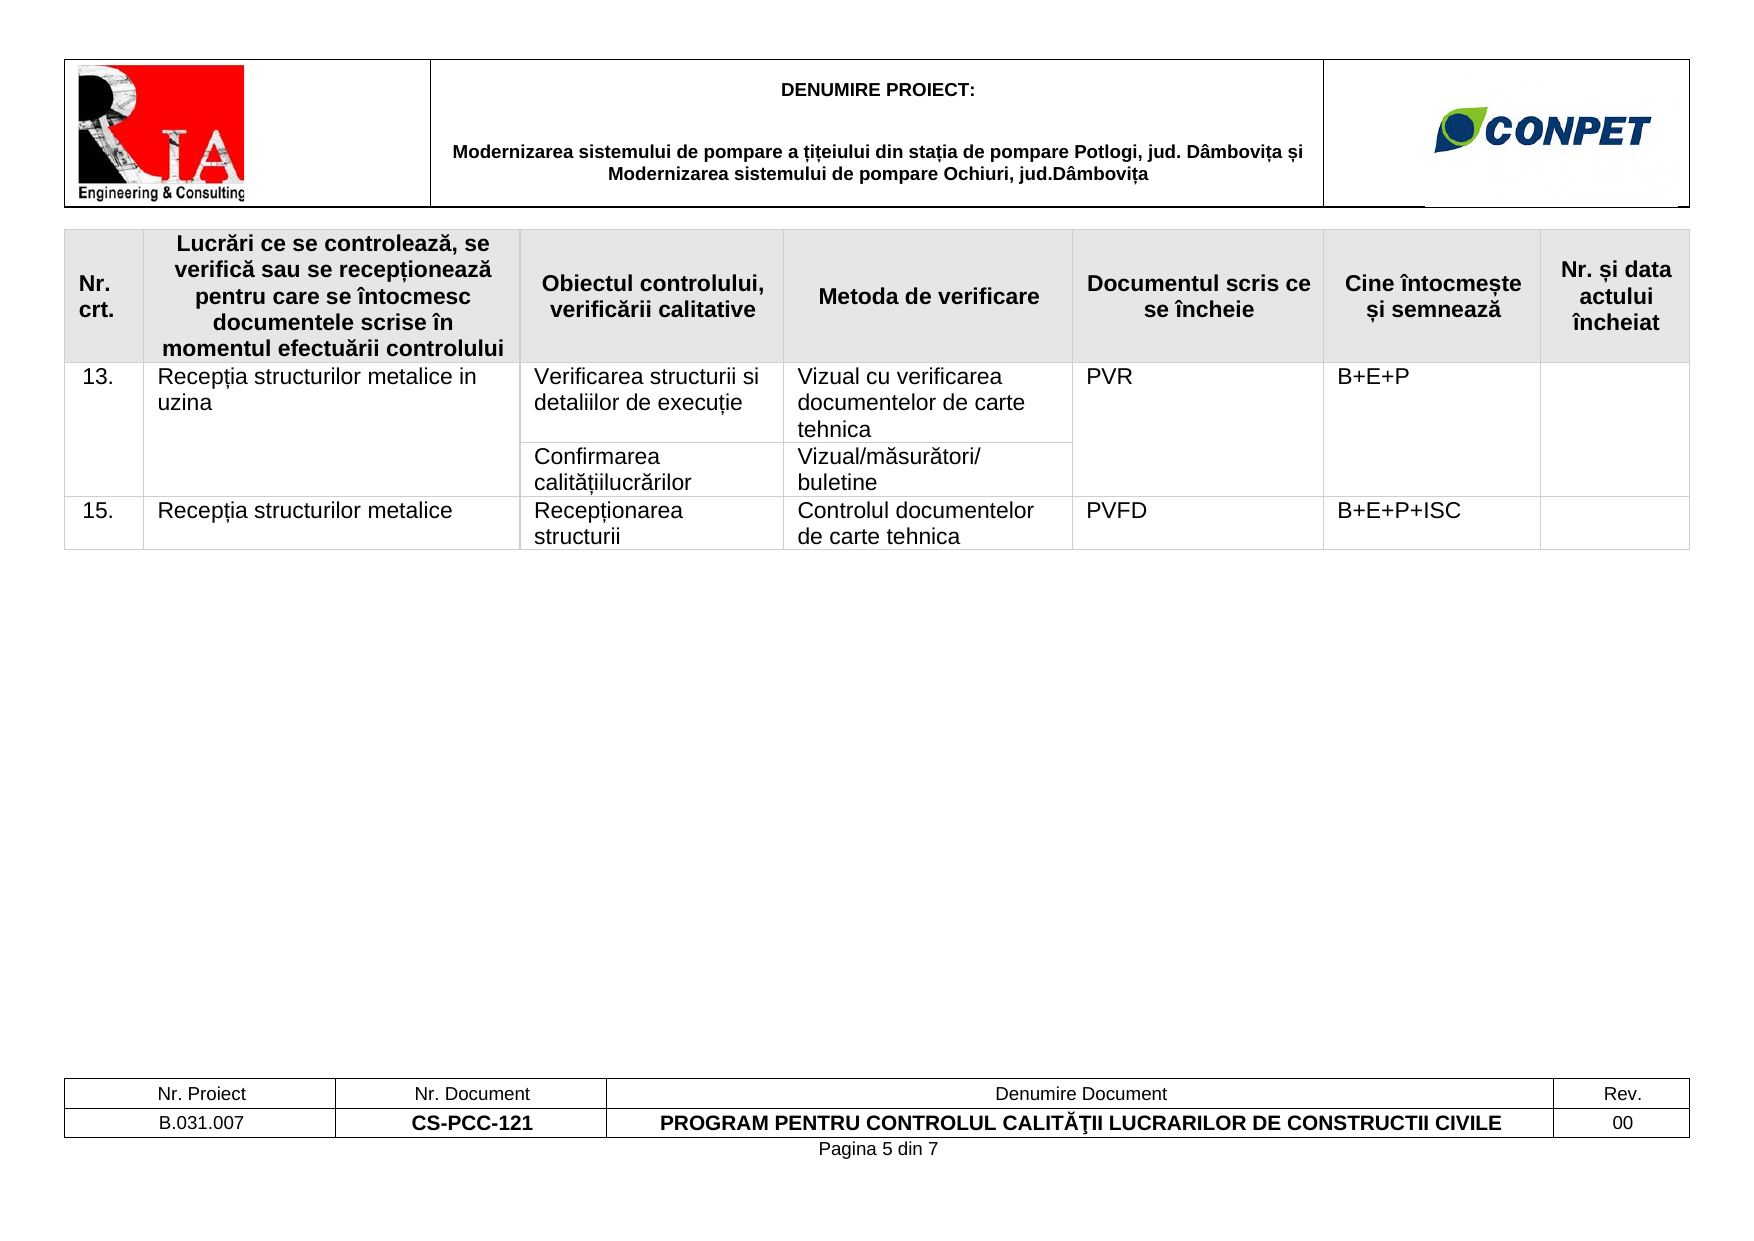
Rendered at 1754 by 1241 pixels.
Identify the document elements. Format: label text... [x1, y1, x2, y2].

table_cell Recepția structurilor metalice [144, 497, 519, 549]
table_cell [1541, 363, 1689, 496]
table_cell Recepția structurilor metalice in uzina [144, 363, 519, 496]
table_cell Vizual/măsurători/buletine [784, 443, 1072, 496]
table_header Lucrări ce se controlează, se verifică sau se recepționează pentru care se întocmesc documentele scrise în momentul efectuării controlului [144, 230, 519, 362]
table_header Documentul scris ce se încheie [1073, 230, 1323, 362]
picture [1425, 60, 1678, 207]
table_cell PVFD [1073, 497, 1323, 549]
table_cell Vizual cu verificarea documentelor de carte tehnica [784, 363, 1072, 442]
picture [78, 65, 245, 202]
table_header Nr. și data actului încheiat [1541, 230, 1689, 362]
table_cell B+E+P+ISC [1324, 497, 1540, 549]
table_cell PVR [1073, 363, 1323, 496]
table_cell [65, 497, 143, 549]
table_cell B+E+P [1324, 363, 1540, 496]
table_cell Recepționarea structurii [521, 497, 783, 549]
table_cell [1541, 497, 1689, 549]
table_header Obiectul controlului, verificării calitative [521, 230, 783, 362]
table_cell Verificarea structurii si detaliilor de execuție [521, 363, 783, 442]
table_cell Controlul documentelor de carte tehnica [784, 497, 1072, 549]
table_header Metoda de verificare [784, 230, 1072, 362]
table_header Nr. crt. [65, 230, 143, 362]
table_header Cine întocmește și semnează [1324, 230, 1540, 362]
table_cell Confirmarea calitățiilucrărilor [521, 443, 783, 496]
table_cell [65, 363, 143, 496]
